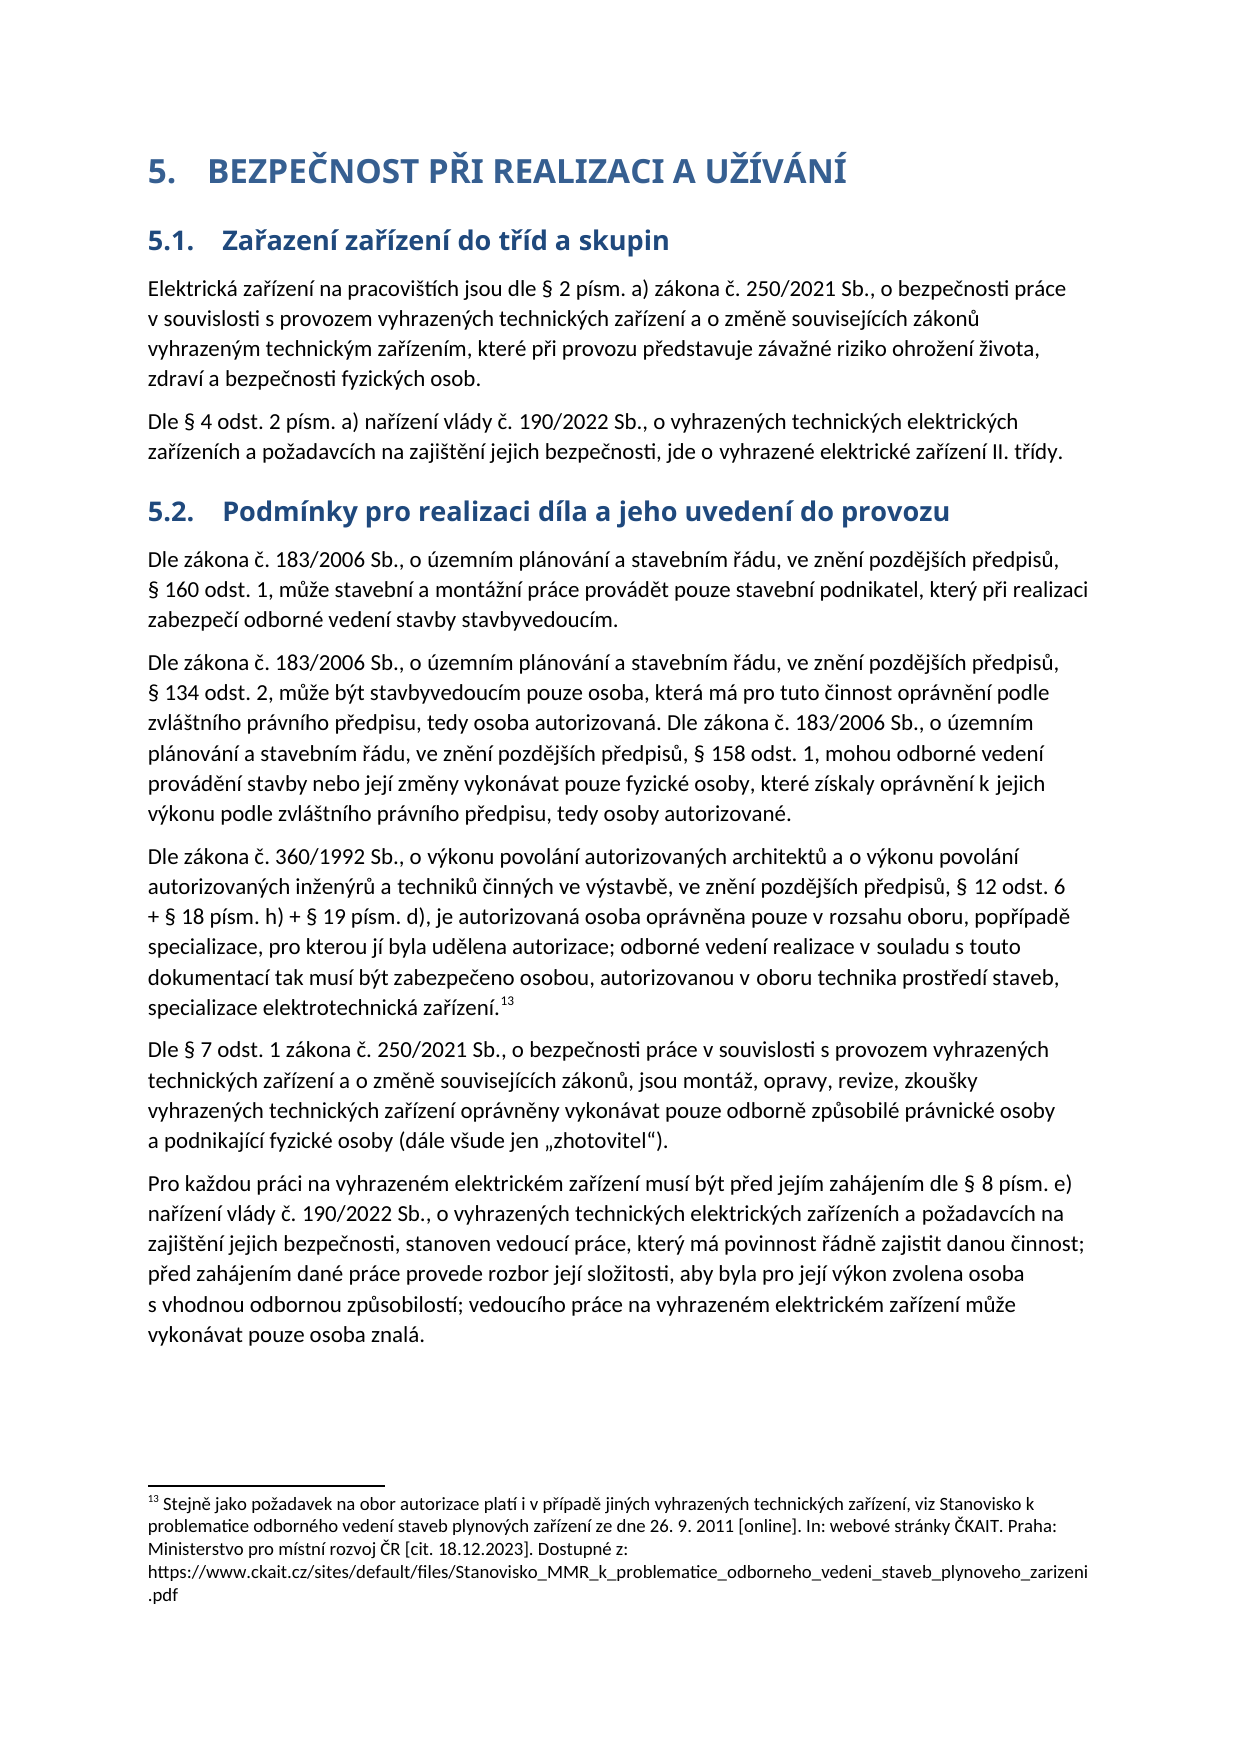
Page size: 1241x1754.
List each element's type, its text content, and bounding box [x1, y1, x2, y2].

text Dle zákona č. 360/1992 Sb., o výkonu povolání autorizovaných architektů a o výkonu povolání autorizovaných inženýrů a techniků činných ve výstavbě, ve znění pozdějších předpisů, § 12 odst. 6 + § 18 písm. h) + § 19 písm. d), je autorizovaná osoba oprávněna pouze v rozsahu oboru, popřípadě specializace, pro kterou jí byla udělena autorizace; odborné vedení realizace v souladu s touto dokumentací tak musí být zabezpečeno osobou, autorizovanou v oboru technika prostředí staveb, specializace elektrotechnická zařízení. [148, 842, 1092, 1021]
text Pro každou práci na vyhrazeném elektrickém zařízení musí být před jejím zahájením dle § 8 písm. e) nařízení vlády č. 190/2022 Sb., o vyhrazených technických elektrických zařízeních a požadavcích na zajištění jejich bezpečnosti, stanoven vedoucí práce, který má povinnost řádně zajistit danou činnost; před zahájením dané práce provede rozbor její složitosti, aby byla pro její výkon zvolena osoba s vhodnou odbornou způsobilostí; vedoucího práce na vyhrazeném elektrickém zařízení může vykonávat pouze osoba znalá. [148, 1169, 1092, 1348]
text Dle § 4 odst. 2 písm. a) nařízení vlády č. 190/2022 Sb., o vyhrazených technických elektrických zařízeních a požadavcích na zajištění jejich bezpečnosti, jde o vyhrazené elektrické zařízení II. třídy. [148, 407, 1092, 466]
subtitle BEZPEČNOST PŘI REALIZACI A UŽÍVÁNÍ [148, 148, 1092, 193]
text Dle zákona č. 183/2006 Sb., o územním plánování a stavebním řádu, ve znění pozdějších předpisů, § 160 odst. 1, může stavební a montážní práce provádět pouze stavební podnikatel, který při realizaci zabezpečí odborné vedení stavby stavbyvedoucím. [148, 545, 1092, 633]
text Dle § 7 odst. 1 zákona č. 250/2021 Sb., o bezpečnosti práce v souvislosti s provozem vyhrazených technických zařízení a o změně souvisejících zákonů, jsou montáž, opravy, revize, zkoušky vyhrazených technických zařízení oprávněny vykonávat pouze odborně způsobilé právnické osoby a podnikající fyzické osoby (dále všude jen „zhotovitel“). [148, 1036, 1092, 1154]
subtitle Zařazení zařízení do tříd a skupin [148, 222, 1092, 258]
text Elektrická zařízení na pracovištích jsou dle § 2 písm. a) zákona č. 250/2021 Sb., o bezpečnosti práce v souvislosti s provozem vyhrazených technických zařízení a o změně souvisejících zákonů vyhrazeným technickým zařízením, které při provozu představuje závažné riziko ohrožení života, zdraví a bezpečnosti fyzických osob. [148, 274, 1092, 393]
subtitle Podmínky pro realizaci díla a jeho uvedení do provozu [148, 493, 1092, 529]
text Dle zákona č. 183/2006 Sb., o územním plánování a stavebním řádu, ve znění pozdějších předpisů, § 134 odst. 2, může být stavbyvedoucím pouze osoba, která má pro tuto činnost oprávnění podle zvláštního právního předpisu, tedy osoba autorizovaná. Dle zákona č. 183/2006 Sb., o územním plánování a stavebním řádu, ve znění pozdějších předpisů, § 158 odst. 1, mohou odborné vedení provádění stavby nebo její změny vykonávat pouze fyzické osoby, které získaly oprávnění k jejich výkonu podle zvláštního právního předpisu, tedy osoby autorizované. [148, 648, 1092, 827]
